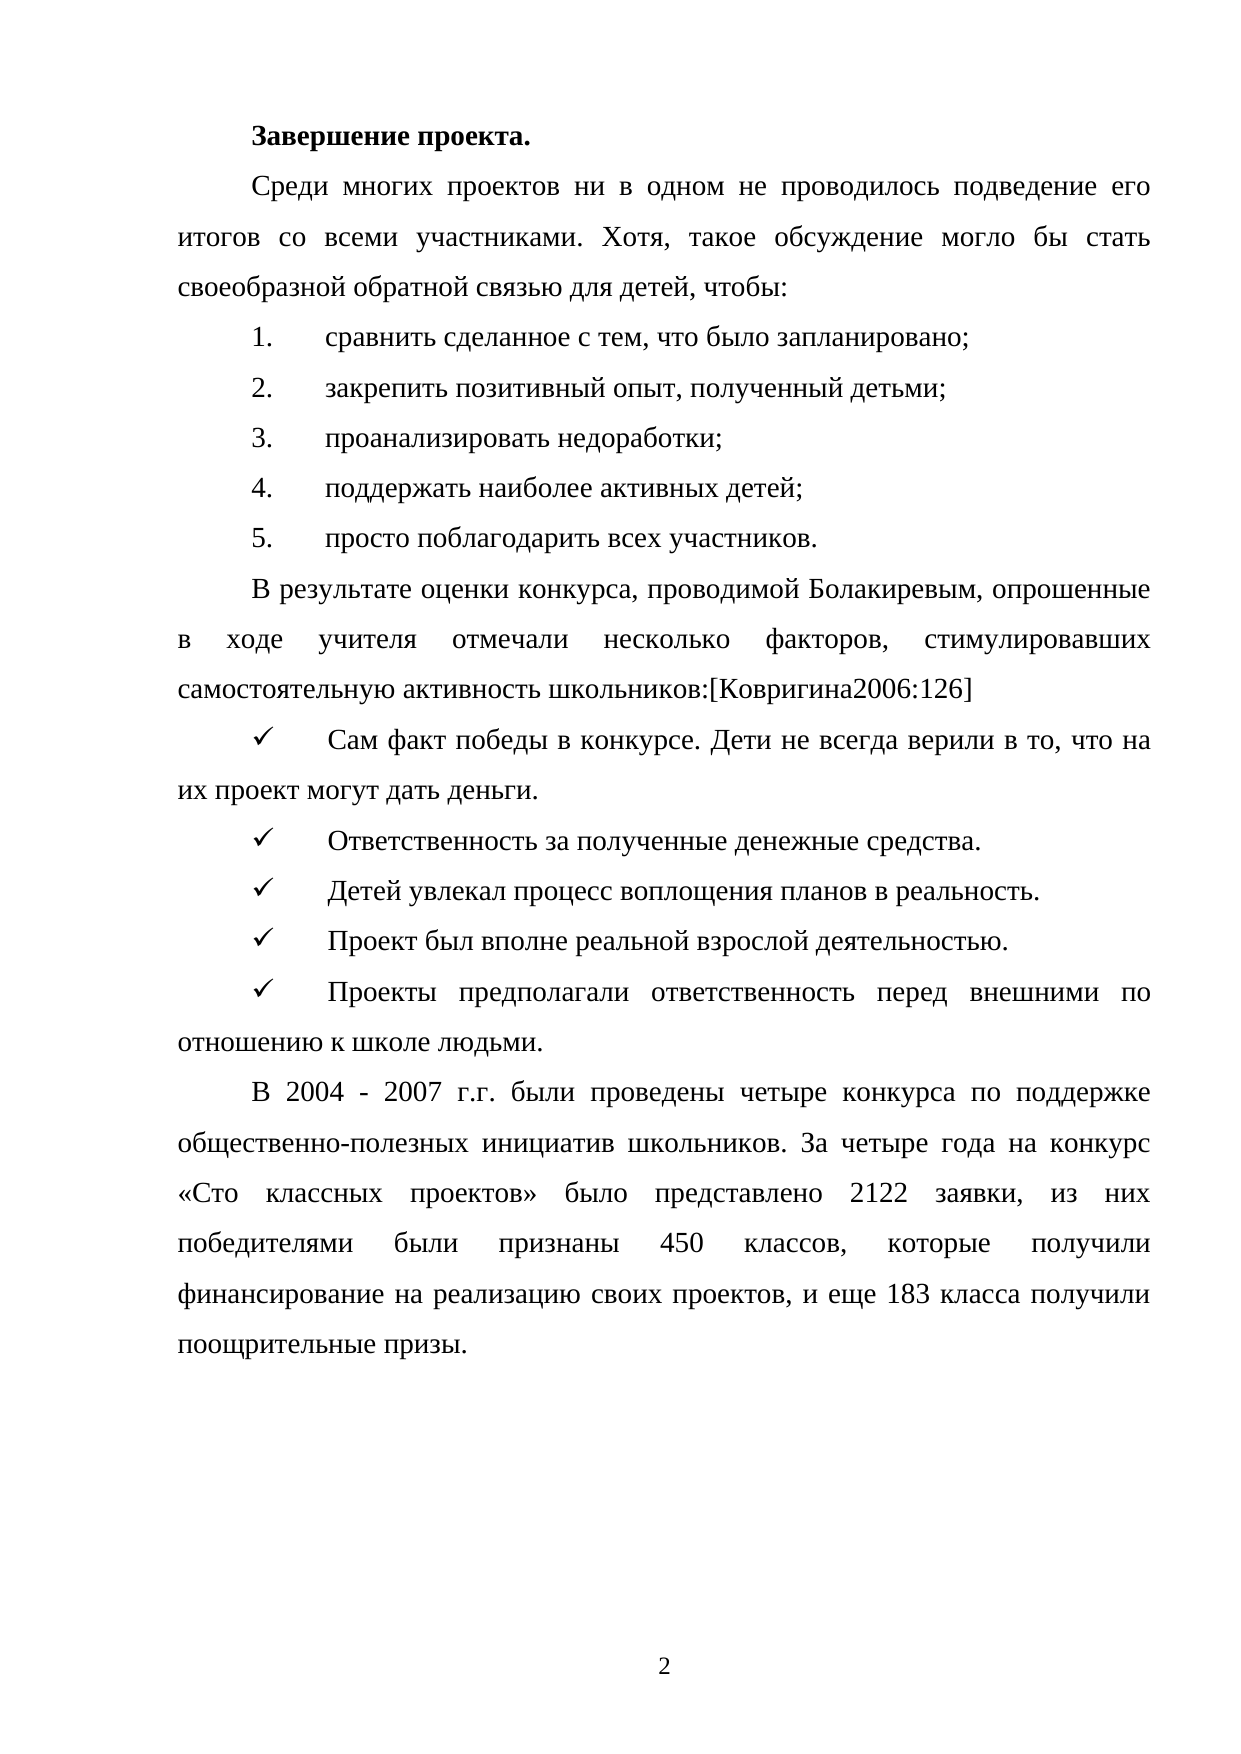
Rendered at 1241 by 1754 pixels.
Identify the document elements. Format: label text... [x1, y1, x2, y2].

list Сам факт победы в конкурсе. Дети не всегда верили в то, что на их проект могут дать деньги. [177, 722, 1152, 806]
list Проект был вполне реальной взрослой деятельностью. [177, 923, 1152, 957]
list Проекты предполагали ответственность перед внешними по отношению к школе людьми. [177, 974, 1152, 1058]
list поддержать наиболее активных детей; [177, 470, 1152, 504]
list Детей увлекал процесс воплощения планов в реальность. [177, 873, 1152, 907]
text В результате оценки конкурса, проводимой Болакиревым, опрошенные в ходе учителя отмечали несколько факторов, стимулировавших самостоятельную активность школьников:[Ковригина2006:126] [177, 571, 1152, 705]
text Среди многих проектов ни в одном не проводилось подведение его итогов со всеми участниками. Хотя, такое обсуждение могло бы стать своеобразной обратной связью для детей, чтобы: [177, 168, 1152, 303]
text В 2004 - 2007 г.г. были проведены четыре конкурса по поддержке общественно-полезных инициатив школьников. За четыре года на конкурс «Сто классных проектов» было представлено 2122 заявки, из них победителями были признаны 450 классов, которые получили финансирование на реализацию своих проектов, и еще 183 класса получили поощрительные призы. [177, 1074, 1152, 1360]
list просто поблагодарить всех участников. [177, 521, 1152, 554]
list проанализировать недоработки; [177, 420, 1152, 453]
list Ответственность за полученные денежные средства. [177, 823, 1152, 856]
list сравнить сделанное с тем, что было запланировано; [177, 319, 1152, 353]
text Завершение проекта. [177, 118, 1152, 152]
list закрепить позитивный опыт, полученный детьми; [177, 370, 1152, 403]
